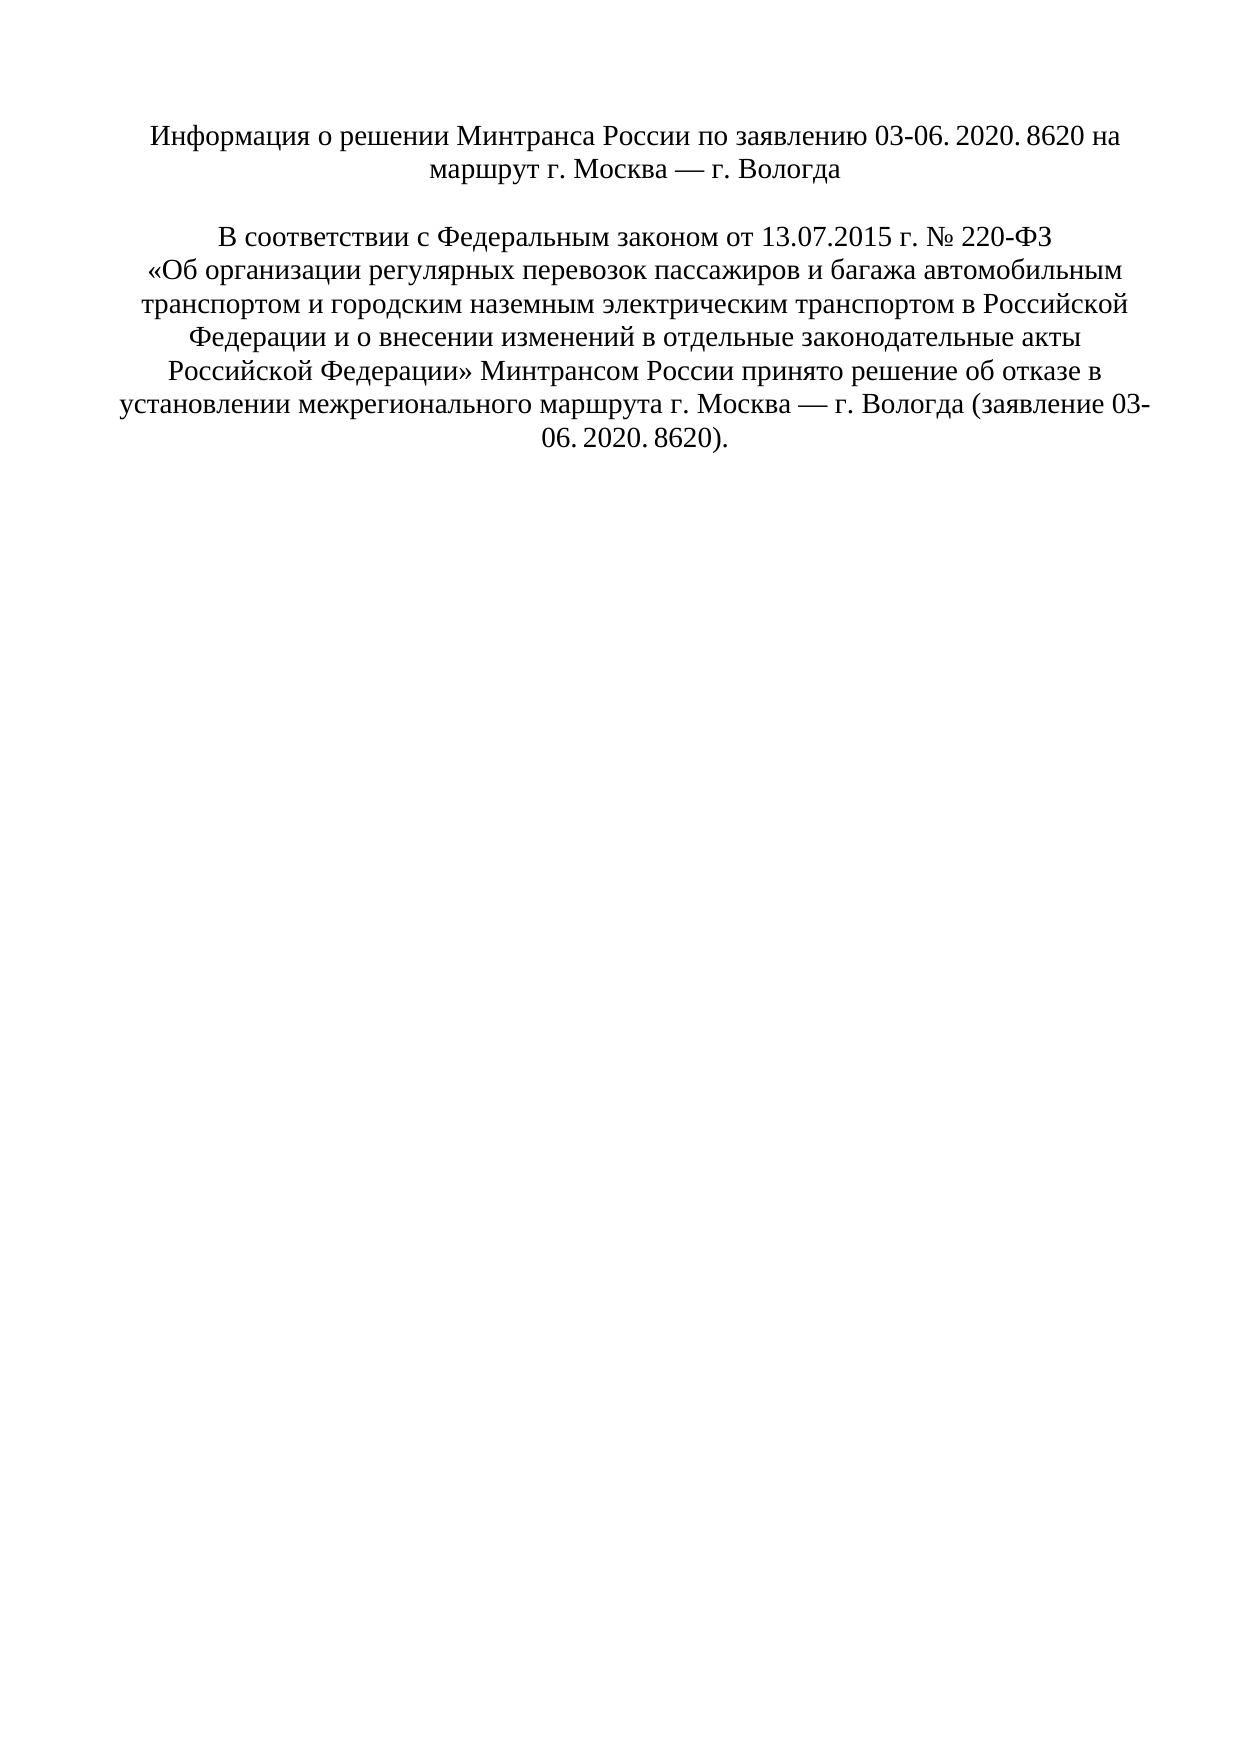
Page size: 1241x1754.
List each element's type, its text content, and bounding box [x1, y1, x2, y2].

text Информация о решении Минтранса России по заявлению 03-06. 2020. 8620 на маршрут г. Москва — г. Вологда [118, 118, 1152, 185]
text В соответствии с Федеральным законом от 13.07.2015 г. № 220-ФЗ «Об организации регулярных перевозок пассажиров и багажа автомобильным транспортом и городским наземным электрическим транспортом в Российской Федерации и о внесении изменений в отдельные законодательные акты Российской Федерации» Минтрансом России принято решение об отказе в установлении межрегионального маршрута г. Москва — г. Вологда (заявление 03-06. 2020. 8620). [118, 219, 1152, 453]
